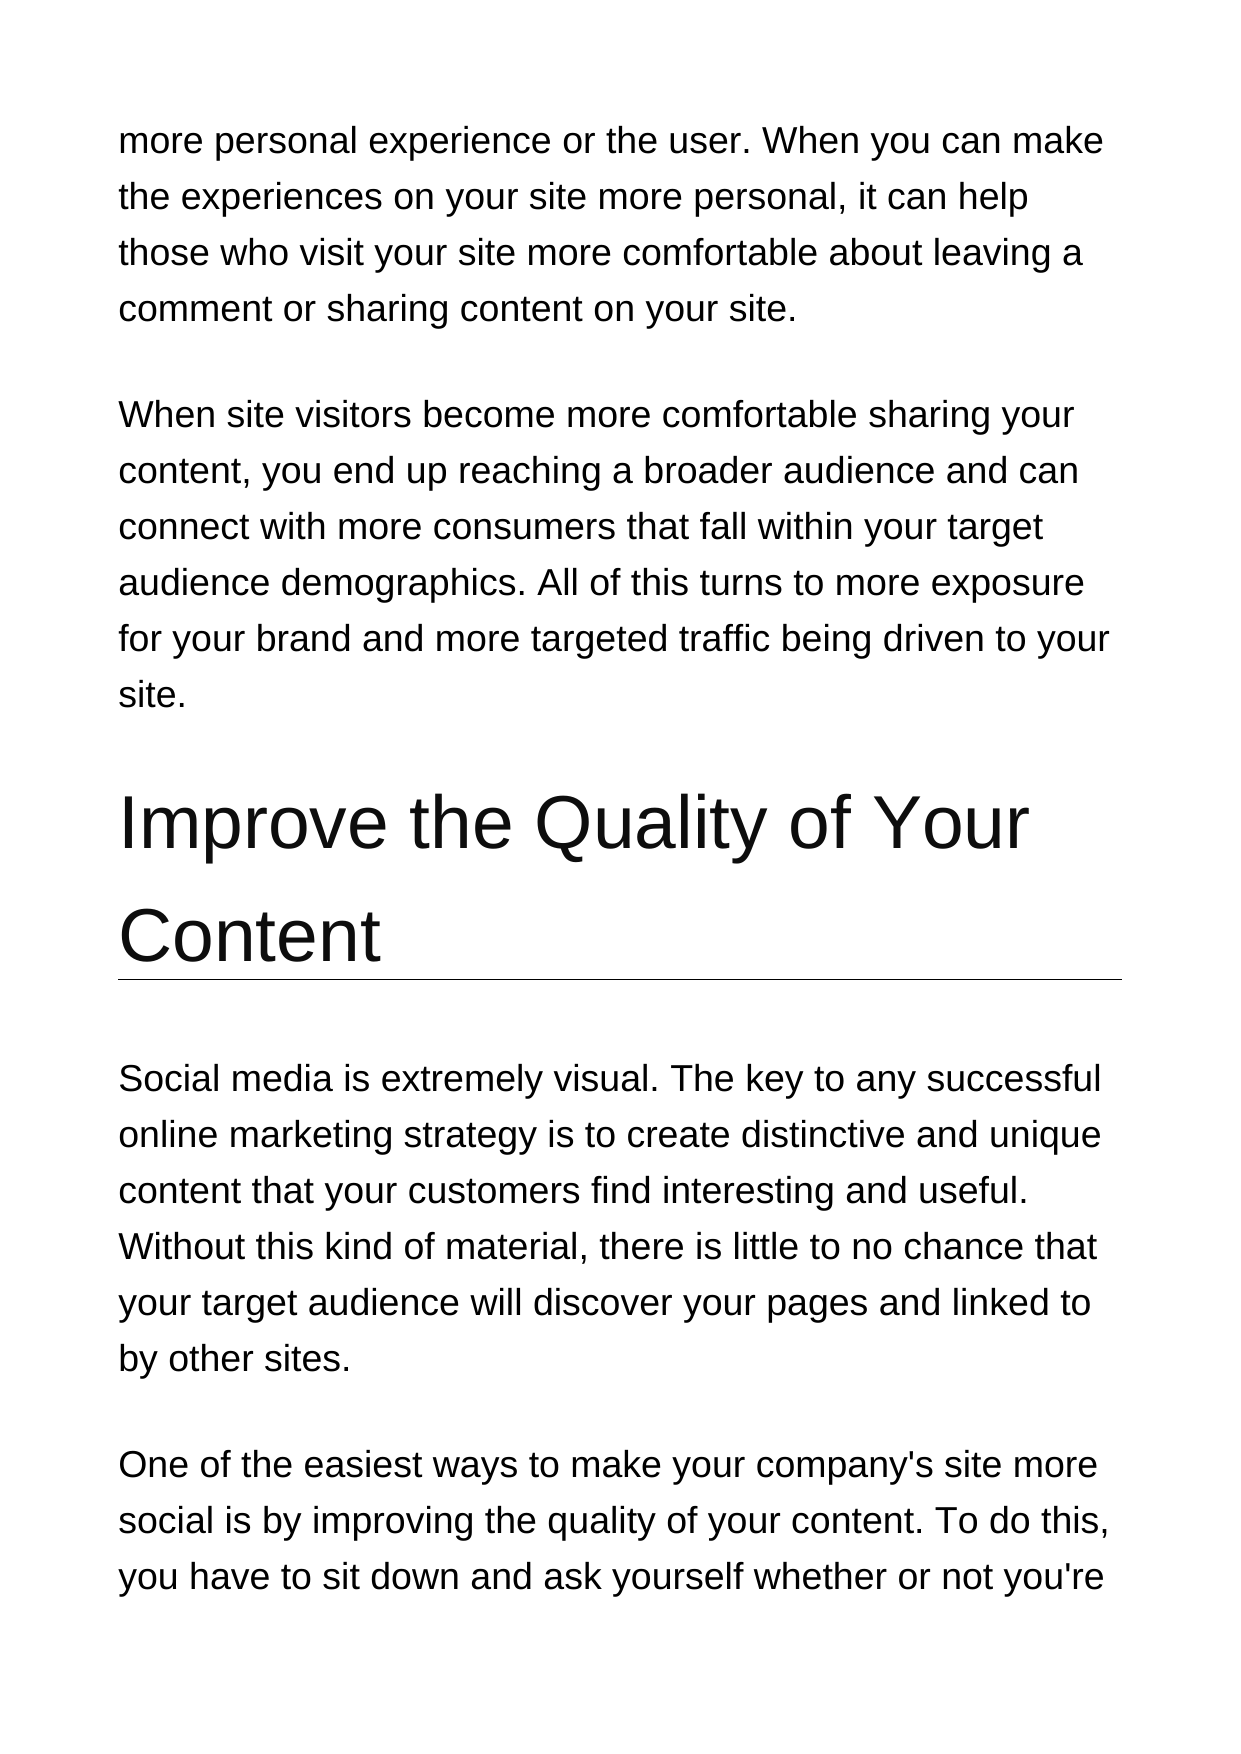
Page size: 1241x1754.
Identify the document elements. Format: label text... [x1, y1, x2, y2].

text When site visitors become more comfortable sharing your content, you end up reaching a broader audience and can connect with more consumers that fall within your target audience demographics. All of this turns to more exposure for your brand and more targeted traffic being driven to your site. [118, 392, 1122, 716]
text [118, 118, 1122, 329]
subtitle Improve the Quality of Your Content [118, 778, 1122, 979]
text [118, 1442, 1122, 1597]
text Social media is extremely visual. The key to any successful online marketing strategy is to create distinctive and unique content that your customers find interesting and useful. Without this kind of material, there is little to no chance that your target audience will discover your pages and linked to by other sites. [118, 1056, 1122, 1379]
